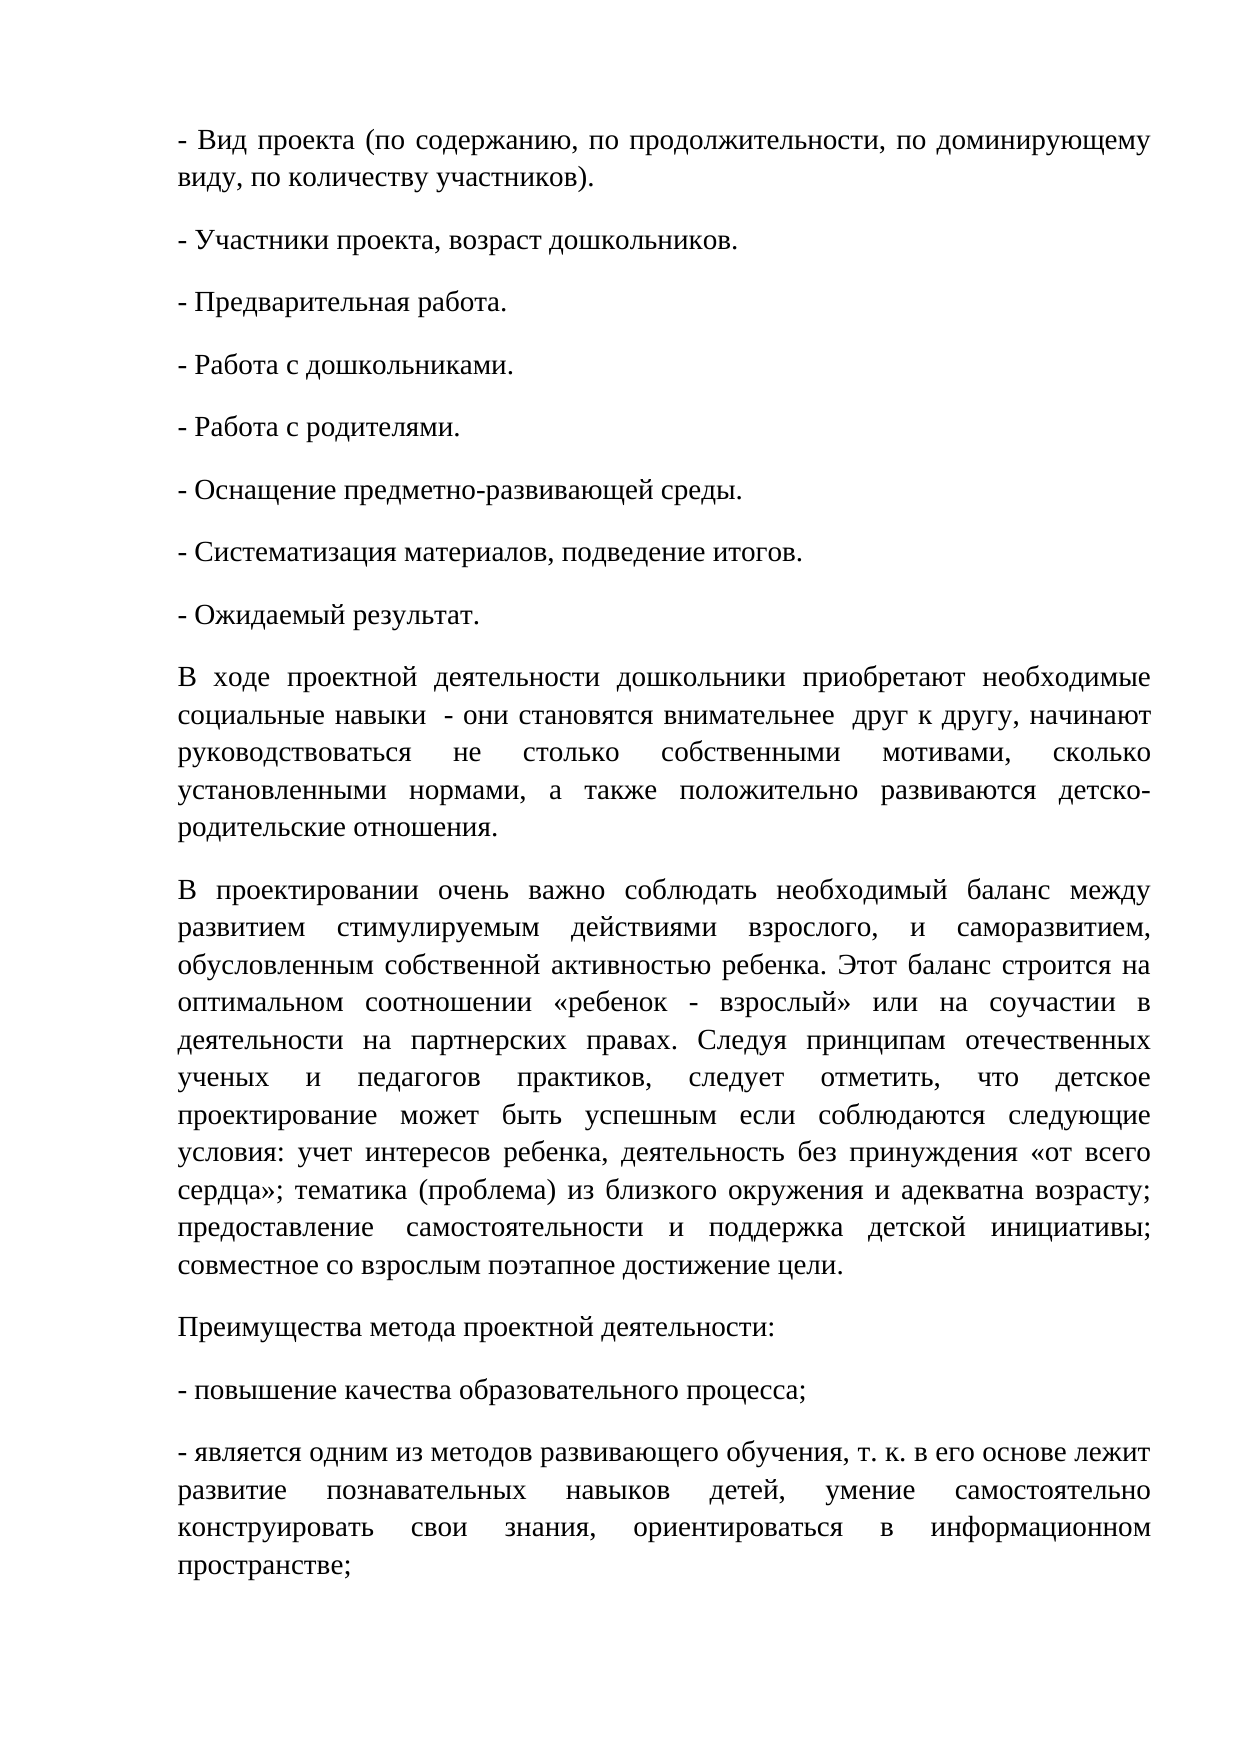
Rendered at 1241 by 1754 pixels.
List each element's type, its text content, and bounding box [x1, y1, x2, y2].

text - Оснащение предметно-развивающей среды. [177, 468, 1152, 506]
text - Работа с дошкольниками. [177, 343, 1152, 381]
text - Вид проекта (по содержанию, по продолжительности, по доминирующему виду, по количеству участников). [177, 118, 1152, 193]
text - повышение качества образовательного процесса; [177, 1368, 1152, 1406]
text - Ожидаемый результат. [177, 593, 1152, 631]
text В ходе проектной деятельности дошкольники приобретают необходимые социальные навыки - они становятся внимательнее друг к другу, начинают руководствоваться не столько собственными мотивами, сколько установленными нормами, а также положительно развиваются детско-родительские отношения. [177, 656, 1152, 843]
text - Участники проекта, возраст дошкольников. [177, 218, 1152, 256]
text - является одним из методов развивающего обучения, т. к. в его основе лежит развитие познавательных навыков детей, умение самостоятельно конструировать свои знания, ориентироваться в информационном пространстве; [177, 1431, 1152, 1581]
text Преимущества метода проектной деятельности: [177, 1306, 1152, 1343]
text - Предварительная работа. [177, 281, 1152, 318]
text - Работа с родителями. [177, 406, 1152, 443]
text В проектировании очень важно соблюдать необходимый баланс между развитием стимулируемым действиями взрослого, и саморазвитием, обусловленным собственной активностью ребенка. Этот баланс строится на оптимальном соотношении «ребенок - взрослый» или на соучастии в деятельности на партнерских правах. Следуя принципам отечественных ученых и педагогов практиков, следует отметить, что детское проектирование может быть успешным если соблюдаются следующие условия: учет интересов ребенка, деятельность без принуждения «от всего сердца»; тематика (проблема) из близкого окружения и адекватна возрасту; предоставление самостоятельности и поддержка детской инициативы; совместное со взрослым поэтапное достижение цели. [177, 868, 1152, 1281]
text - Систематизация материалов, подведение итогов. [177, 531, 1152, 568]
